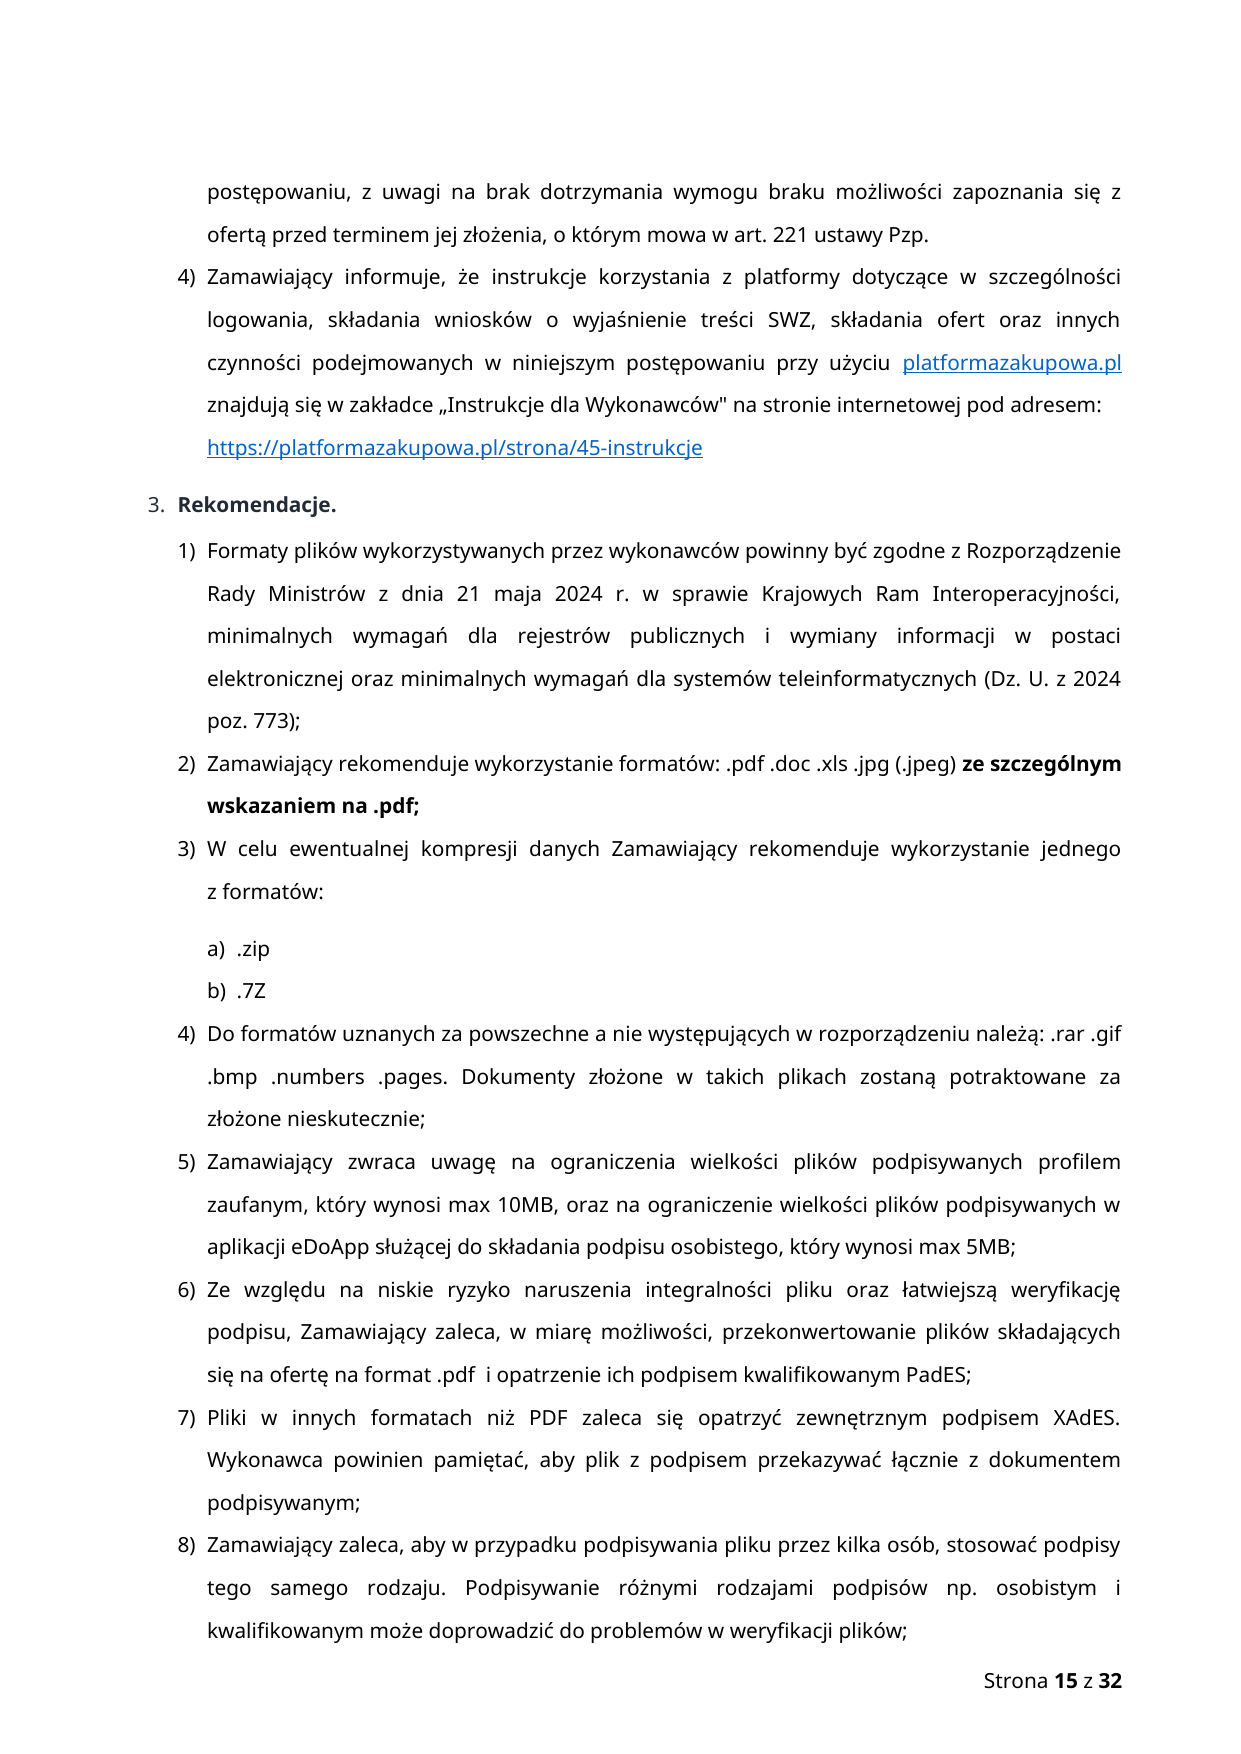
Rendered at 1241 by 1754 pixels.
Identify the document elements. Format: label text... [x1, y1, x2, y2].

subtitle Do formatów uznanych za powszechne a nie występujących w rozporządzeniu należą: .rar .gif .bmp .numbers .pages. Dokumenty złożone w takich plikach zostaną potraktowane za złożone nieskutecznie; [177, 1019, 1122, 1133]
subtitle https://platformazakupowa.pl/strona/45-instrukcje [207, 433, 1122, 461]
subtitle .7Z [207, 977, 1122, 1005]
subtitle Ze względu na niskie ryzyko naruszenia integralności pliku oraz łatwiejszą weryfikację podpisu, Zamawiający zaleca, w miarę możliwości, przekonwertowanie plików składających się na ofertę na format .pdf i opatrzenie ich podpisem kwalifikowanym PadES; [177, 1275, 1122, 1388]
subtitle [177, 177, 1122, 248]
subtitle Zamawiający zaleca, aby w przypadku podpisywania pliku przez kilka osób, stosować podpisy tego samego rodzaju. Podpisywanie różnymi rodzajami podpisów np. osobistym i kwalifikowanym może doprowadzić do problemów w weryfikacji plików; [177, 1531, 1122, 1644]
subtitle W celu ewentualnej kompresji danych Zamawiający rekomenduje wykorzystanie jednego z formatów: [177, 834, 1122, 905]
subtitle Zamawiający zwraca uwagę na ograniczenia wielkości plików podpisywanych profilem zaufanym, który wynosi max 10MB, oraz na ograniczenie wielkości plików podpisywanych w aplikacji eDoApp służącej do składania podpisu osobistego, który wynosi max 5MB; [177, 1147, 1122, 1261]
subtitle Zamawiający informuje, że instrukcje korzystania z platformy dotyczące w szczególności logowania, składania wniosków o wyjaśnienie treści SWZ, składania ofert oraz innych czynności podejmowanych w niniejszym postępowaniu przy użyciu platformazakupowa.pl znajdują się w zakładce „Instrukcje dla Wykonawców" na stronie internetowej pod adresem: [177, 262, 1122, 419]
subtitle Formaty plików wykorzystywanych przez wykonawców powinny być zgodne z Rozporządzenie Rady Ministrów z dnia 21 maja 2024 r. w sprawie Krajowych Ram Interoperacyjności, minimalnych wymagań dla rejestrów publicznych i wymiany informacji w postaci elektronicznej oraz minimalnych wymagań dla systemów teleinformatycznych (Dz. U. z 2024 poz. 773); [177, 536, 1122, 735]
subtitle Zamawiający rekomenduje wykorzystanie formatów: .pdf .doc .xls .jpg (.jpeg) ze szczególnym wskazaniem na .pdf; [177, 749, 1122, 820]
subtitle .zip [207, 934, 1122, 962]
subtitle Pliki w innych formatach niż PDF zaleca się opatrzyć zewnętrznym podpisem XAdES. Wykonawca powinien pamiętać, aby plik z podpisem przekazywać łącznie z dokumentem podpisywanym; [177, 1403, 1122, 1516]
subtitle Rekomendacje. [148, 490, 1122, 518]
